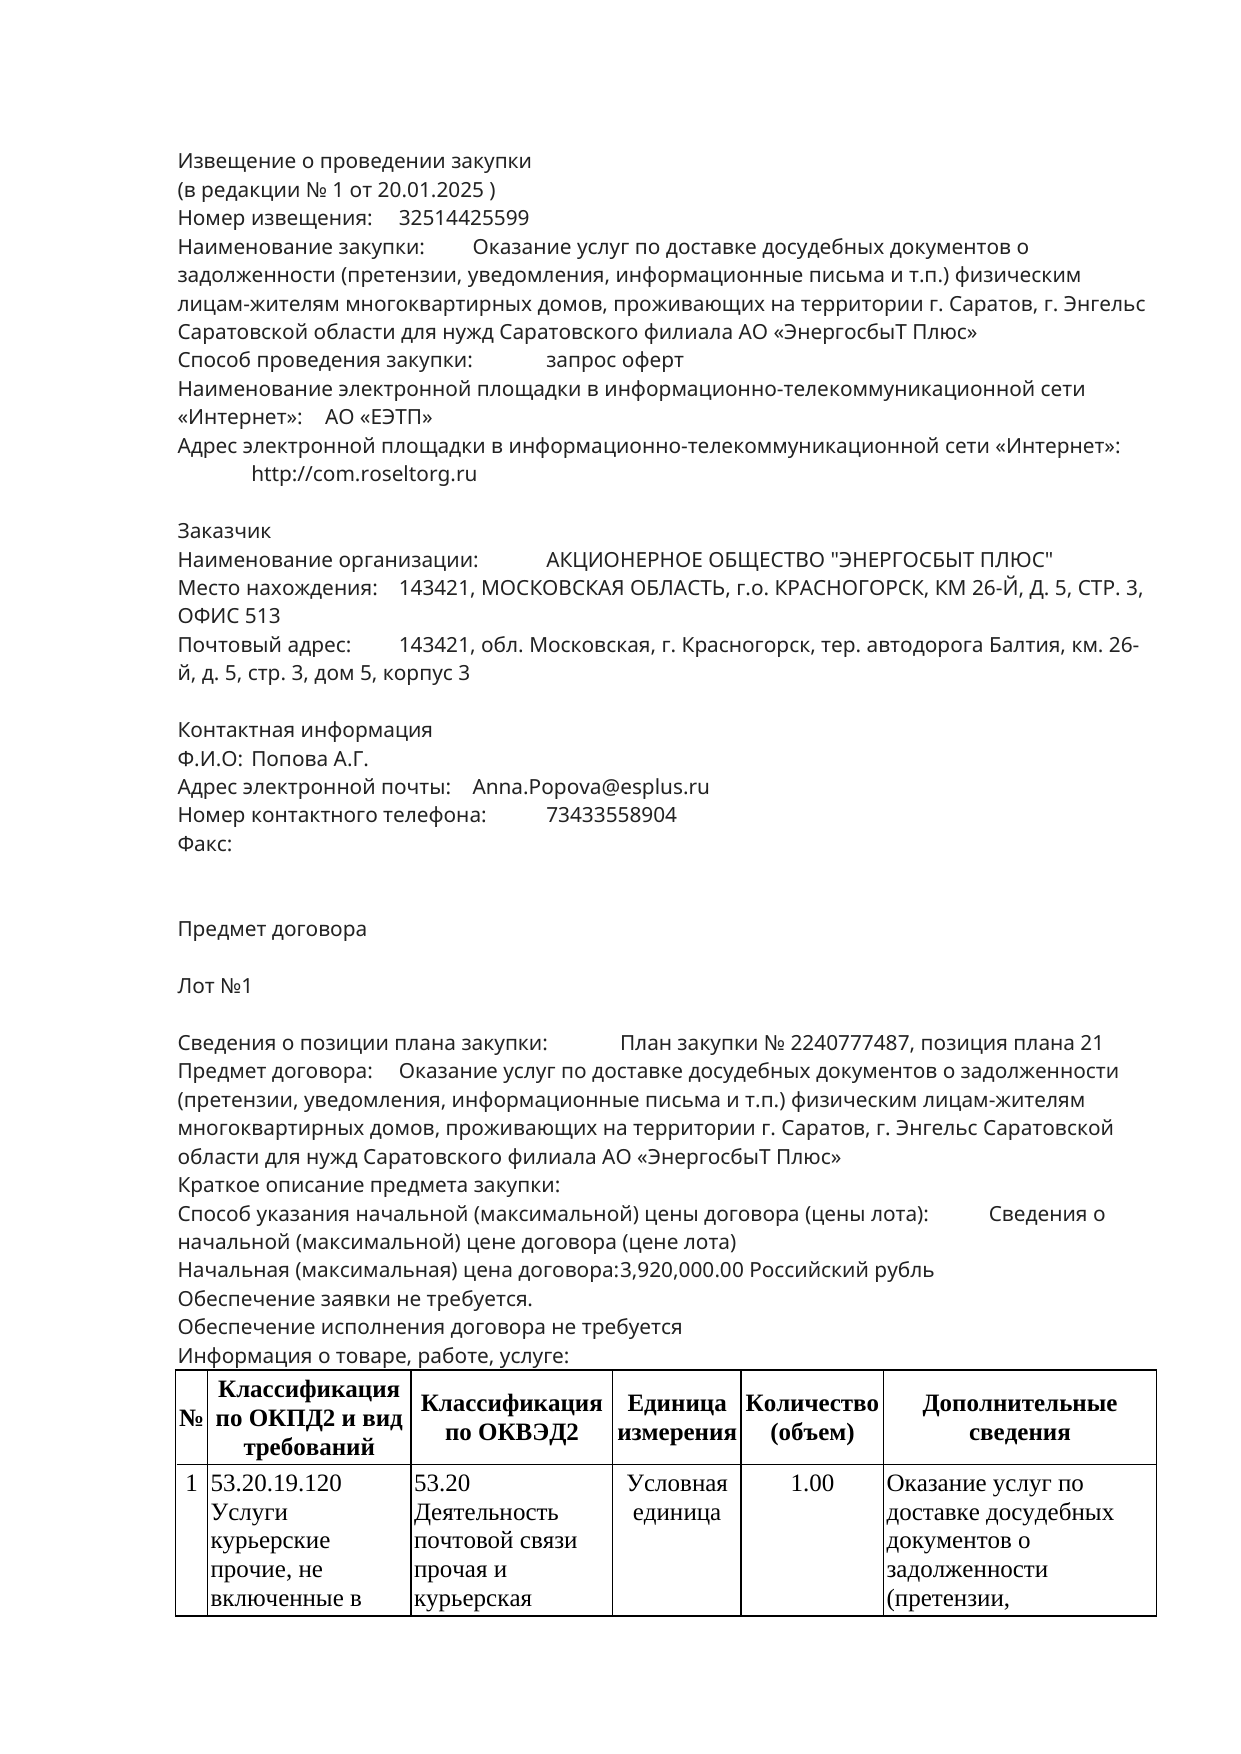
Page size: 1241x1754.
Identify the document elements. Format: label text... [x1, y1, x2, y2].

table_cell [884, 1465, 1156, 1615]
text Краткое описание предмета закупки: [177, 1170, 1152, 1199]
text Почтовый адрес: 143421, обл. Московская, г. Красногорск, тер. автодорога Балтия, км. 26-й, д. 5, стр. 3, дом 5, корпус 3 [177, 630, 1152, 687]
text Наименование закупки: Оказание услуг по доставке досудебных документов о задолженности (претензии, уведомления, информационные письма и т.п.) физическим лицам-жителям многоквартирных домов, проживающих на территории г. Саратов, г. Энгельс Саратовской области для нужд Саратовского филиала АО «ЭнергосбыТ Плюс» [177, 232, 1152, 346]
text Наименование электронной площадки в информационно-телекоммуникационной сети «Интернет»: АО «ЕЭТП» [177, 374, 1152, 431]
text Способ проведения закупки: запрос оферт [177, 346, 1152, 374]
text Адрес электронной площадки в информационно-телекоммуникационной сети «Интернет»: http://com.roseltorg.ru [177, 431, 1152, 488]
text Способ указания начальной (максимальной) цены договора (цены лота): Сведения о начальной (максимальной) цене договора (цене лота) [177, 1199, 1152, 1256]
text Начальная (максимальная) цена договора: 3,920,000.00 Российский рубль [177, 1256, 1152, 1284]
text Информация о товаре, работе, услуге: [177, 1341, 1152, 1369]
text Место нахождения: 143421, МОСКОВСКАЯ ОБЛАСТЬ, г.о. КРАСНОГОРСК, КМ 26-Й, Д. 5, СТР. 3, ОФИС 513 [177, 573, 1152, 630]
text Ф.И.О: Попова А.Г. [177, 744, 1152, 772]
table_cell 1.00 [742, 1465, 883, 1615]
table_header Единица измерения [613, 1371, 740, 1463]
text Лот №1 [177, 971, 1152, 1000]
text (в редакции № 1 от 20.01.2025 ) [177, 175, 1152, 203]
table_header Классификация по ОКВЭД2 [412, 1371, 612, 1463]
table_header Количество (объем) [742, 1371, 883, 1463]
text Предмет договора: Оказание услуг по доставке досудебных документов о задолженности (претензии, уведомления, информационные письма и т.п.) физическим лицам-жителям многоквартирных домов, проживающих на территории г. Саратов, г. Энгельс Саратовской области для нужд Саратовского филиала АО «ЭнергосбыТ Плюс» [177, 1057, 1152, 1170]
text Предмет договора [177, 914, 1152, 943]
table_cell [412, 1465, 612, 1615]
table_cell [208, 1465, 410, 1615]
text Извещение о проведении закупки [177, 147, 1152, 175]
text Адрес электронной почты: Anna.Popova@esplus.ru [177, 772, 1152, 801]
text Контактная информация [177, 715, 1152, 744]
table_cell 1 [176, 1465, 207, 1615]
text Наименование организации: АКЦИОНЕРНОЕ ОБЩЕСТВО "ЭНЕРГОСБЫТ ПЛЮС" [177, 545, 1152, 573]
text Номер контактного телефона: 73433558904 [177, 801, 1152, 829]
text Обеспечение заявки не требуется. [177, 1284, 1152, 1312]
text Заказчик [177, 516, 1152, 545]
table_cell Условная единица [613, 1465, 740, 1615]
text Сведения о позиции плана закупки: План закупки № 2240777487, позиция плана 21 [177, 1028, 1152, 1057]
table_header Классификация по ОКПД2 и вид требований [208, 1371, 410, 1463]
table_header № [176, 1371, 207, 1463]
text Номер извещения: 32514425599 [177, 203, 1152, 232]
table_header Дополнительные сведения [884, 1371, 1156, 1463]
text Факс: [177, 829, 1152, 857]
text Обеспечение исполнения договора не требуется [177, 1312, 1152, 1341]
